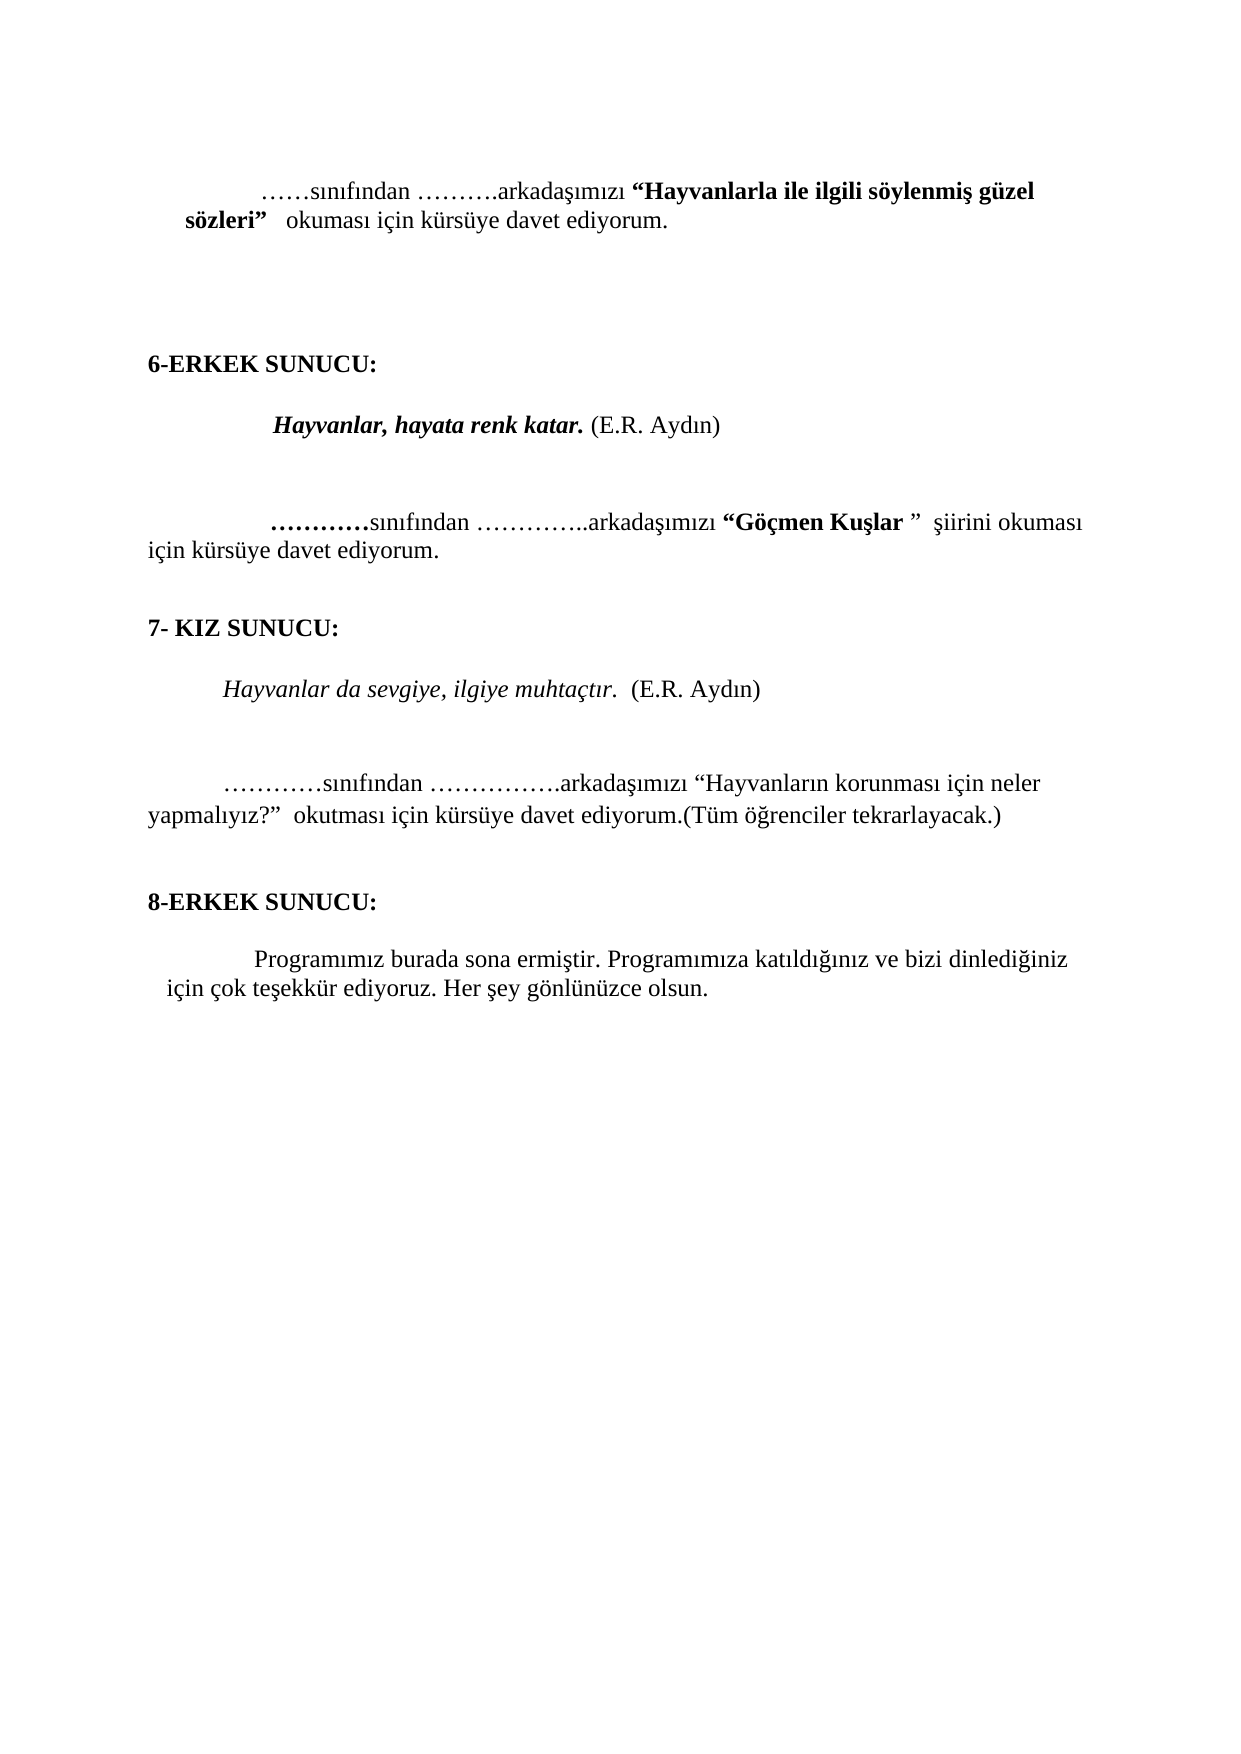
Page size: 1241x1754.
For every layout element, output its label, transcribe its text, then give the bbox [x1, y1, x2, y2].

text Hayvanlar, hayata renk katar. (E.R. Aydın) [148, 407, 1093, 439]
text 7- KIZ SUNUCU: [148, 613, 1093, 642]
text ……sınıfından ……….arkadaşımızı “Hayvanlarla ile ilgili söylenmiş güzel sözleri” okuması için kürsüye davet ediyorum. [185, 176, 1093, 234]
text 6-ERKEK SUNUCU: [148, 349, 1093, 378]
text …………sınıfından …………..arkadaşımızı “Göçmen Kuşlar ” şiirini okuması için kürsüye davet ediyorum. [148, 507, 1093, 564]
text …………sınıfından …………….arkadaşımızı “Hayvanların korunması için neler yapmalıyız?” okutması için kürsüye davet ediyorum.(Tüm öğrenciler tekrarlayacak.) [148, 732, 1093, 829]
text 8-ERKEK SUNUCU: [148, 887, 1093, 916]
text Programımız burada sona ermiştir. Programımıza katıldığınız ve bizi dinlediğiniz için çok teşekkür ediyoruz. Her şey gönlünüzce olsun. [166, 944, 1093, 1002]
text Hayvanlar da sevgiye, ilgiye muhtaçtır. (E.R. Aydın) [148, 671, 1093, 703]
